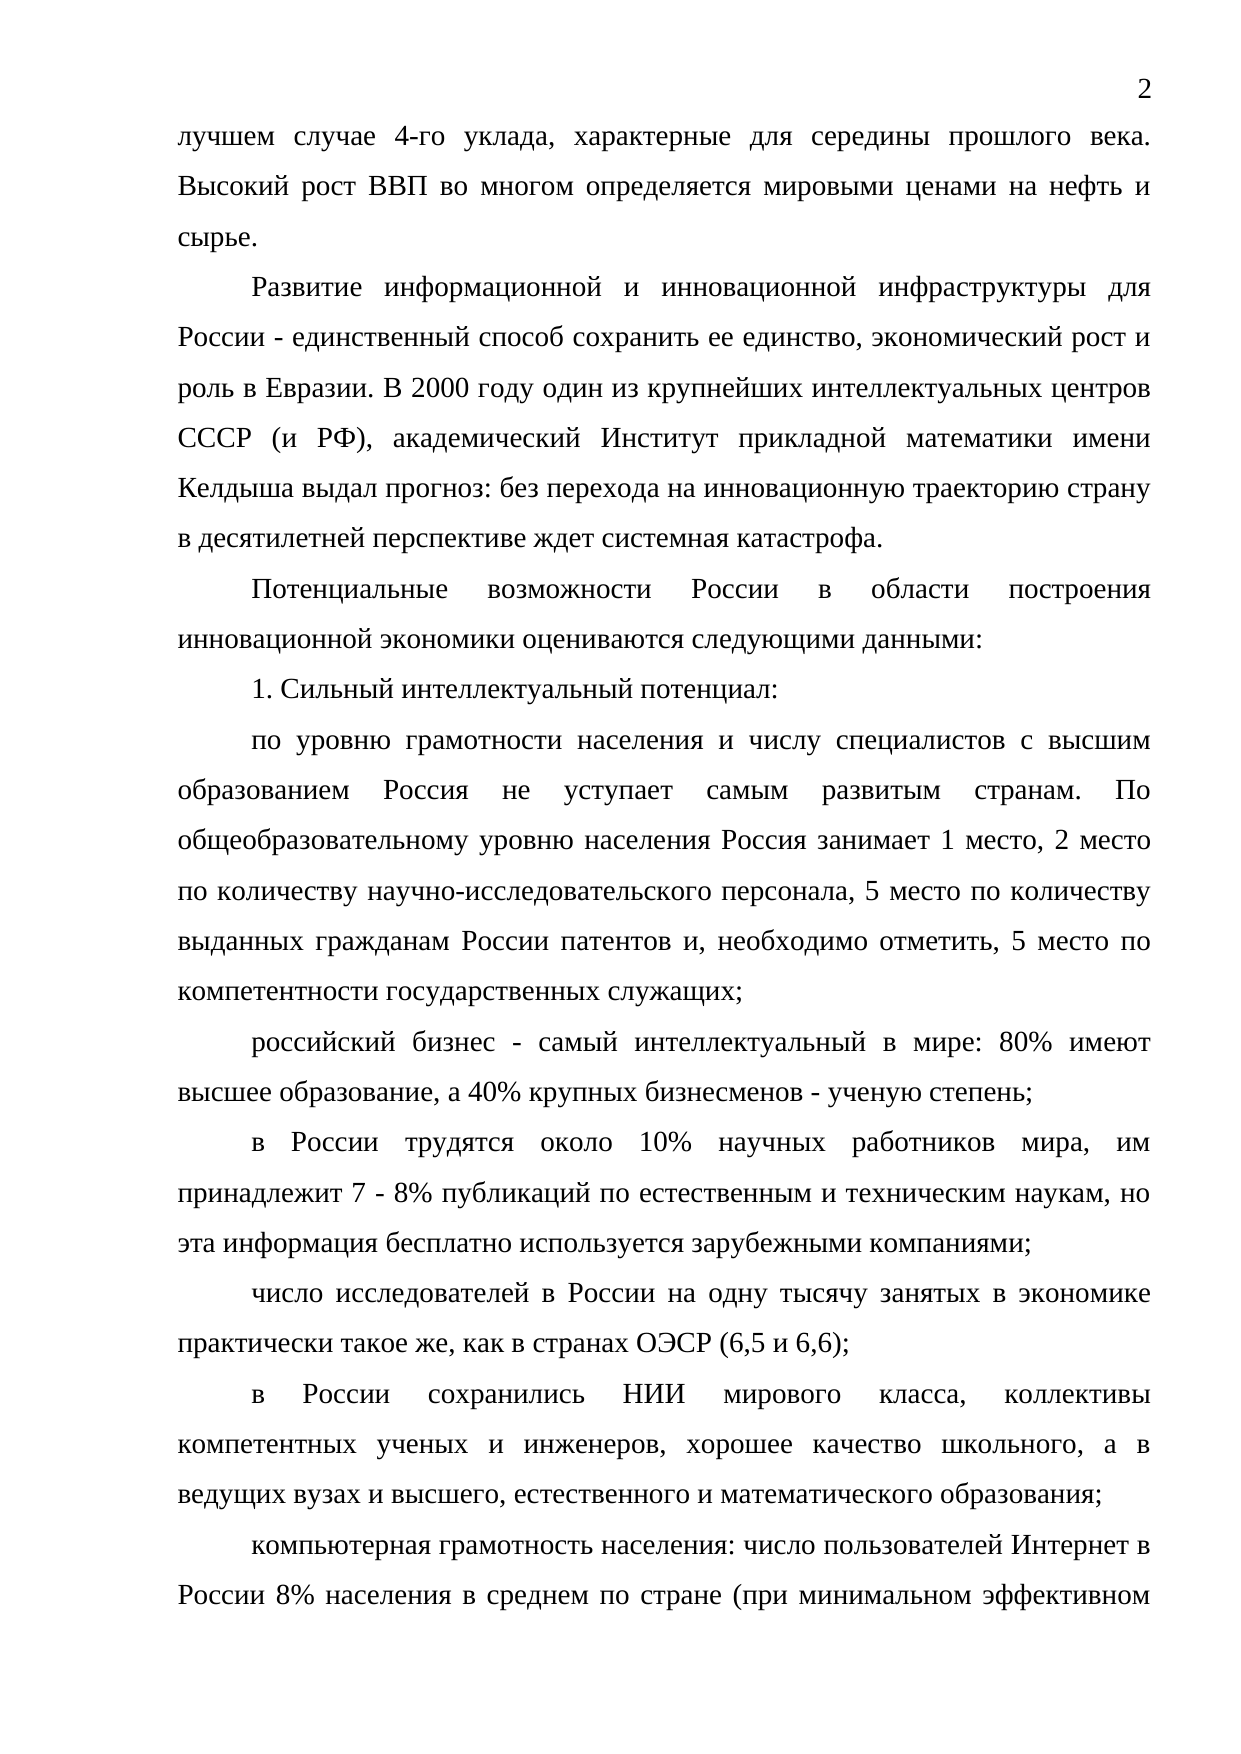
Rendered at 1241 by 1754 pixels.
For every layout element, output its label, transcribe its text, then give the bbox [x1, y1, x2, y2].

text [177, 1527, 1152, 1611]
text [177, 118, 1152, 252]
text российский бизнес - самый интеллектуальный в мире: 80% имеют высшее образование, а 40% крупных бизнесменов - ученую степень; [177, 1024, 1152, 1108]
text Потенциальные возможности России в области построения инновационной экономики оцениваются следующими данными: [177, 571, 1152, 655]
text Развитие информационной и инновационной инфраструктуры для России - единственный способ сохранить ее единство, экономический рост и роль в Евразии. В 2000 году один из крупнейших интеллектуальных центров СССР (и РФ), академический Институт прикладной математики имени Келдыша выдал прогноз: без перехода на инновационную траекторию страну в десятилетней перспективе ждет системная катастрофа. [177, 269, 1152, 554]
text по уровню грамотности населения и числу специалистов с высшим образованием Россия не уступает самым развитым странам. По общеобразовательному уровню населения Россия занимает 1 место, 2 место по количеству научно-исследовательского персонала, 5 место по количеству выданных гражданам России патентов и, необходимо отметить, 5 место по компетентности государственных служащих; [177, 722, 1152, 1007]
text число исследователей в России на одну тысячу занятых в экономике практически такое же, как в странах ОЭСР (6,5 и 6,6); [177, 1275, 1152, 1359]
text в России сохранились НИИ мирового класса, коллективы компетентных ученых и инженеров, хорошее качество школьного, а в ведущих вузах и высшего, естественного и математического образования; [177, 1376, 1152, 1510]
text в России трудятся около 10% научных работников мира, им принадлежит 7 - 8% публикаций по естественным и техническим наукам, но эта информация бесплатно используется зарубежными компаниями; [177, 1124, 1152, 1258]
text 1. Сильный интеллектуальный потенциал: [177, 672, 1152, 705]
